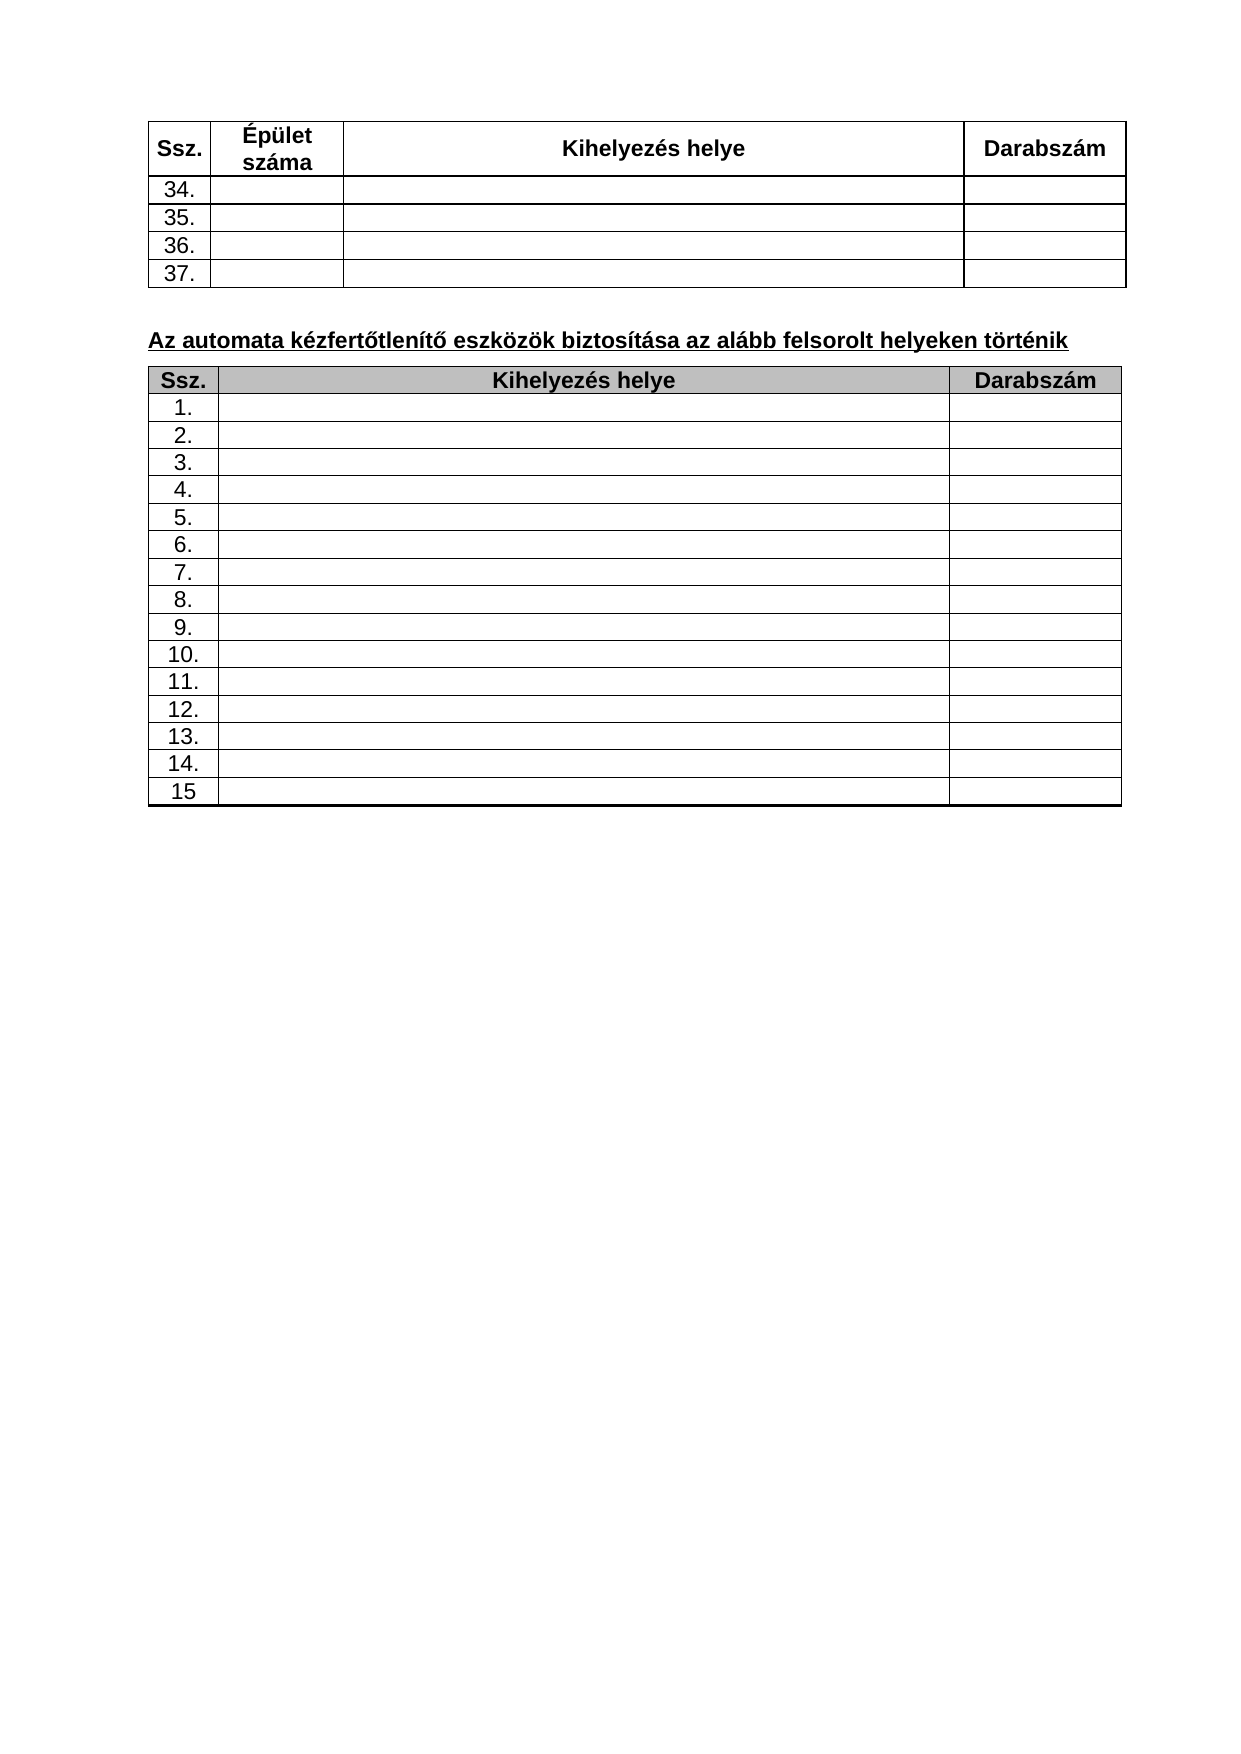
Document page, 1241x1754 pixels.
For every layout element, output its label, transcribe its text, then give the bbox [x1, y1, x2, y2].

table_cell 7. [149, 559, 218, 585]
table_cell [950, 394, 1121, 421]
table_cell [219, 641, 949, 667]
table_cell [344, 232, 963, 259]
table_cell 3. [149, 449, 218, 475]
table_cell [219, 394, 949, 421]
table_cell [950, 531, 1121, 558]
table_cell [950, 668, 1121, 694]
table_cell 6. [149, 531, 218, 558]
table_cell 9. [149, 614, 218, 640]
table_cell [219, 476, 949, 503]
table_header Darabszám [965, 122, 1125, 175]
table_cell [219, 422, 949, 448]
table_cell [950, 614, 1121, 640]
table_header Kihelyezés helye [219, 367, 949, 393]
table_cell [950, 641, 1121, 667]
table_cell 37. [149, 260, 210, 287]
table_cell [344, 177, 963, 203]
table_cell [344, 205, 963, 231]
table_cell 35. [149, 205, 210, 231]
table_cell [965, 260, 1125, 287]
table_cell [344, 260, 963, 287]
table_cell 1. [149, 394, 218, 421]
table_cell [211, 260, 343, 287]
table_cell [950, 778, 1121, 804]
table_cell 14. [149, 750, 218, 777]
table_cell [950, 449, 1121, 475]
table_cell [219, 504, 949, 530]
table_cell [950, 750, 1121, 777]
text Az automata kézfertőtlenítő eszközök biztosítása az alább felsorolt helyeken történik [148, 327, 1122, 353]
table_cell 11. [149, 668, 218, 694]
table_cell [219, 559, 949, 585]
table_cell [950, 504, 1121, 530]
table_cell [965, 177, 1125, 203]
table_cell 15 [149, 778, 218, 804]
table_cell [950, 559, 1121, 585]
table_cell [219, 778, 949, 804]
table_cell 13. [149, 723, 218, 749]
table_cell [219, 449, 949, 475]
table_header Darabszám [950, 367, 1121, 393]
table_cell 2. [149, 422, 218, 448]
table_cell [950, 586, 1121, 612]
table_cell [219, 696, 949, 722]
table_cell 5. [149, 504, 218, 530]
table_header Épület száma [211, 122, 343, 175]
table_header Ssz. [149, 122, 210, 175]
table_header Ssz. [149, 367, 218, 393]
table_cell [965, 232, 1125, 259]
table_cell [950, 476, 1121, 503]
table_cell [219, 668, 949, 694]
table_cell [950, 696, 1121, 722]
table_cell [211, 205, 343, 231]
table_cell [965, 205, 1125, 231]
table_cell 10. [149, 641, 218, 667]
table_cell [950, 422, 1121, 448]
table_cell [219, 586, 949, 612]
table_cell [950, 723, 1121, 749]
table_cell [211, 232, 343, 259]
table_cell 34. [149, 177, 210, 203]
table_cell 8. [149, 586, 218, 612]
table_header Kihelyezés helye [344, 122, 963, 175]
table_cell 36. [149, 232, 210, 259]
table_cell [219, 614, 949, 640]
table_cell [211, 177, 343, 203]
table_cell 4. [149, 476, 218, 503]
table_cell [219, 531, 949, 558]
table_cell [219, 750, 949, 777]
table_cell [219, 723, 949, 749]
table_cell 12. [149, 696, 218, 722]
